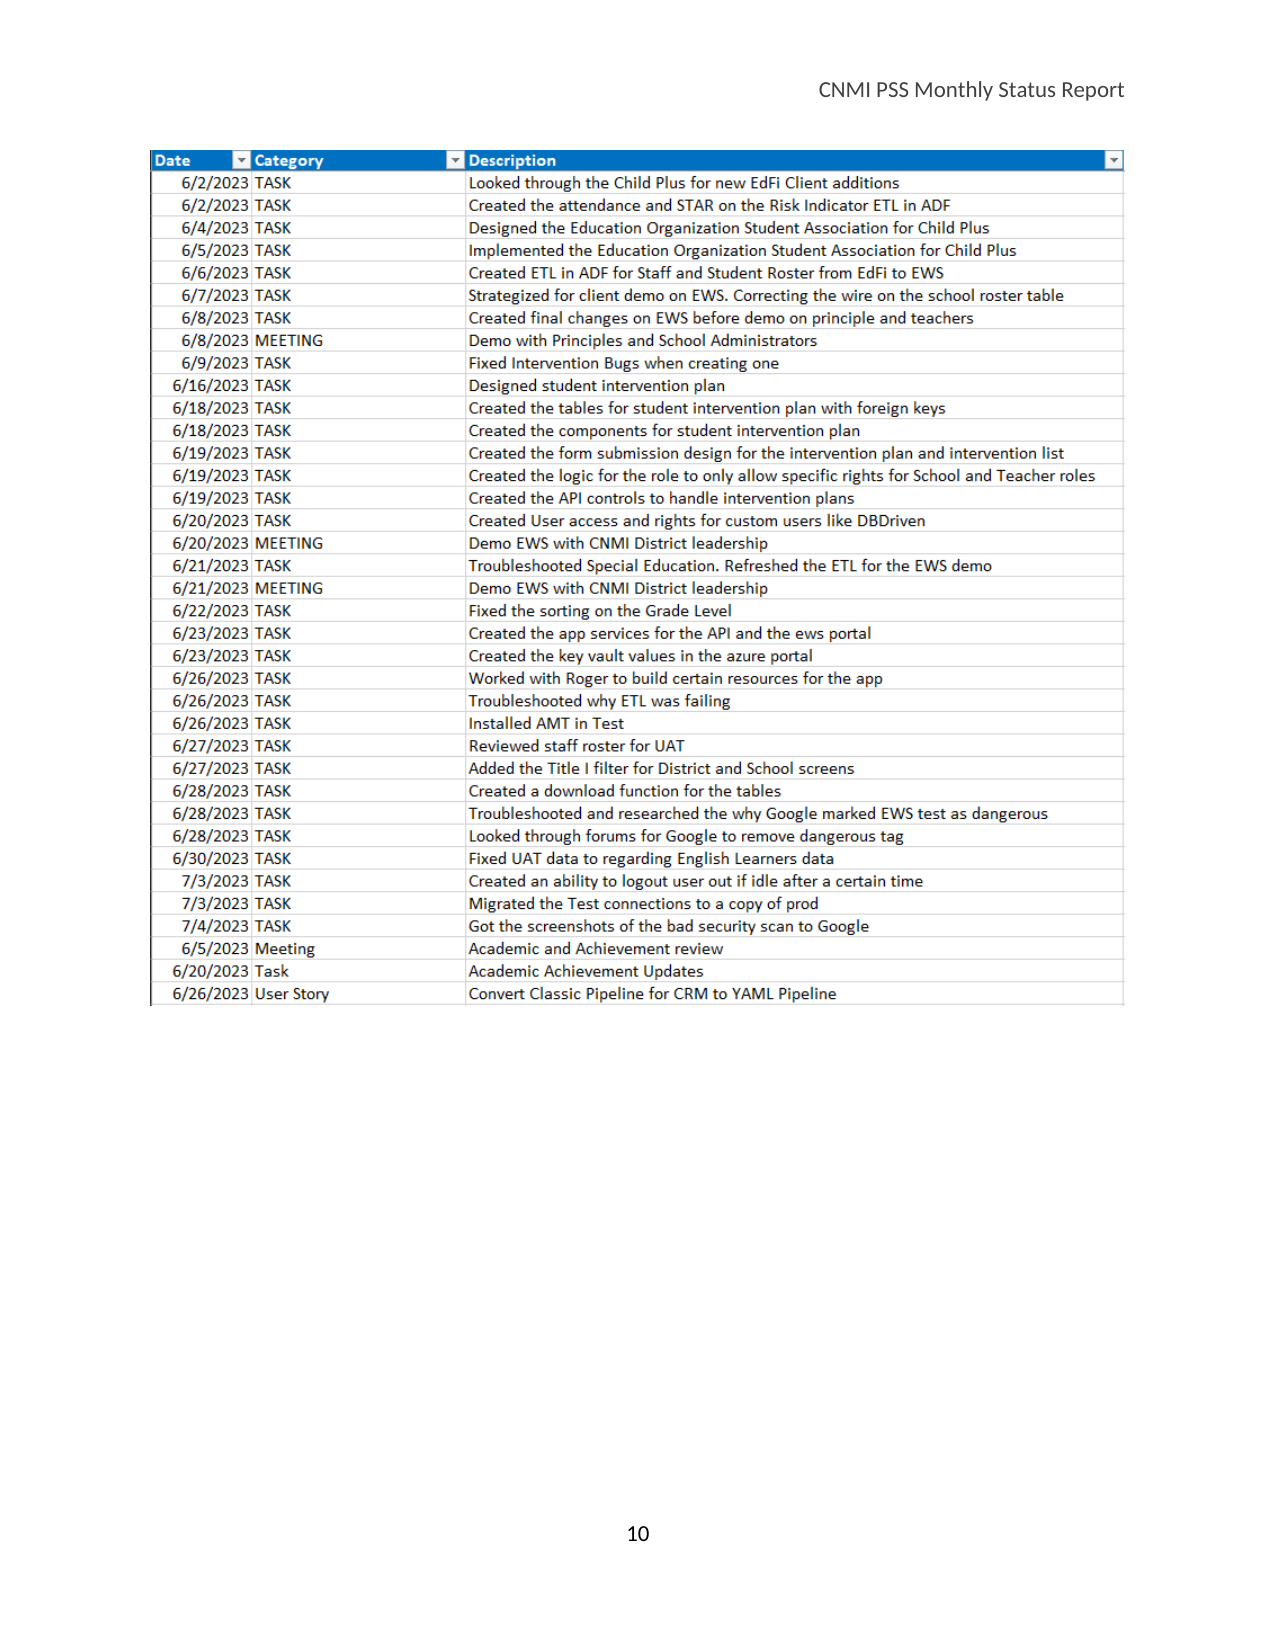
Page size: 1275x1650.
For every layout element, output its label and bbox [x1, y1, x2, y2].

picture [150, 150, 1125, 1006]
